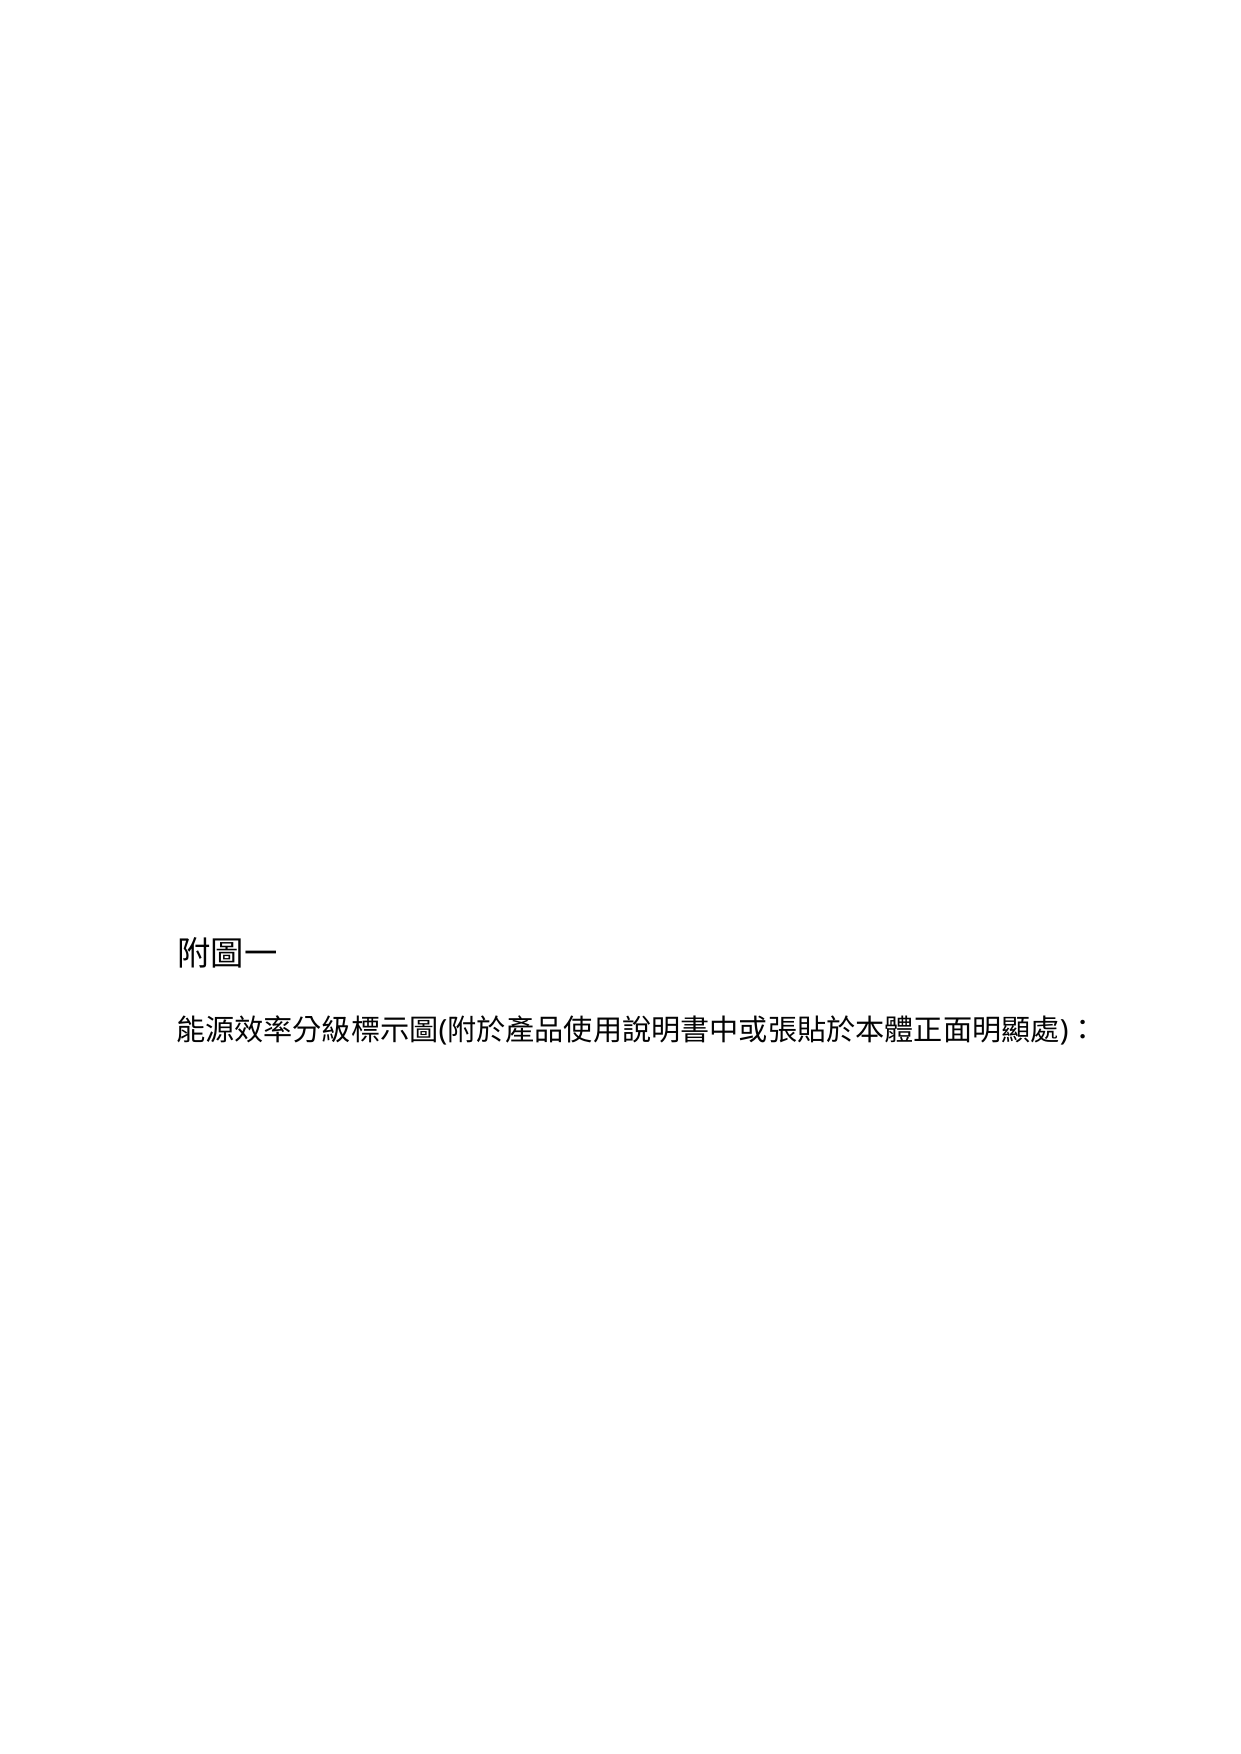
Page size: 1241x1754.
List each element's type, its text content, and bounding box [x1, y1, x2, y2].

subtitle 能源效率分級標示圖(附於產品使用說明書中或張貼於本體正面明顯處)： [176, 1006, 1130, 1048]
text 附圖一 [177, 927, 1130, 975]
